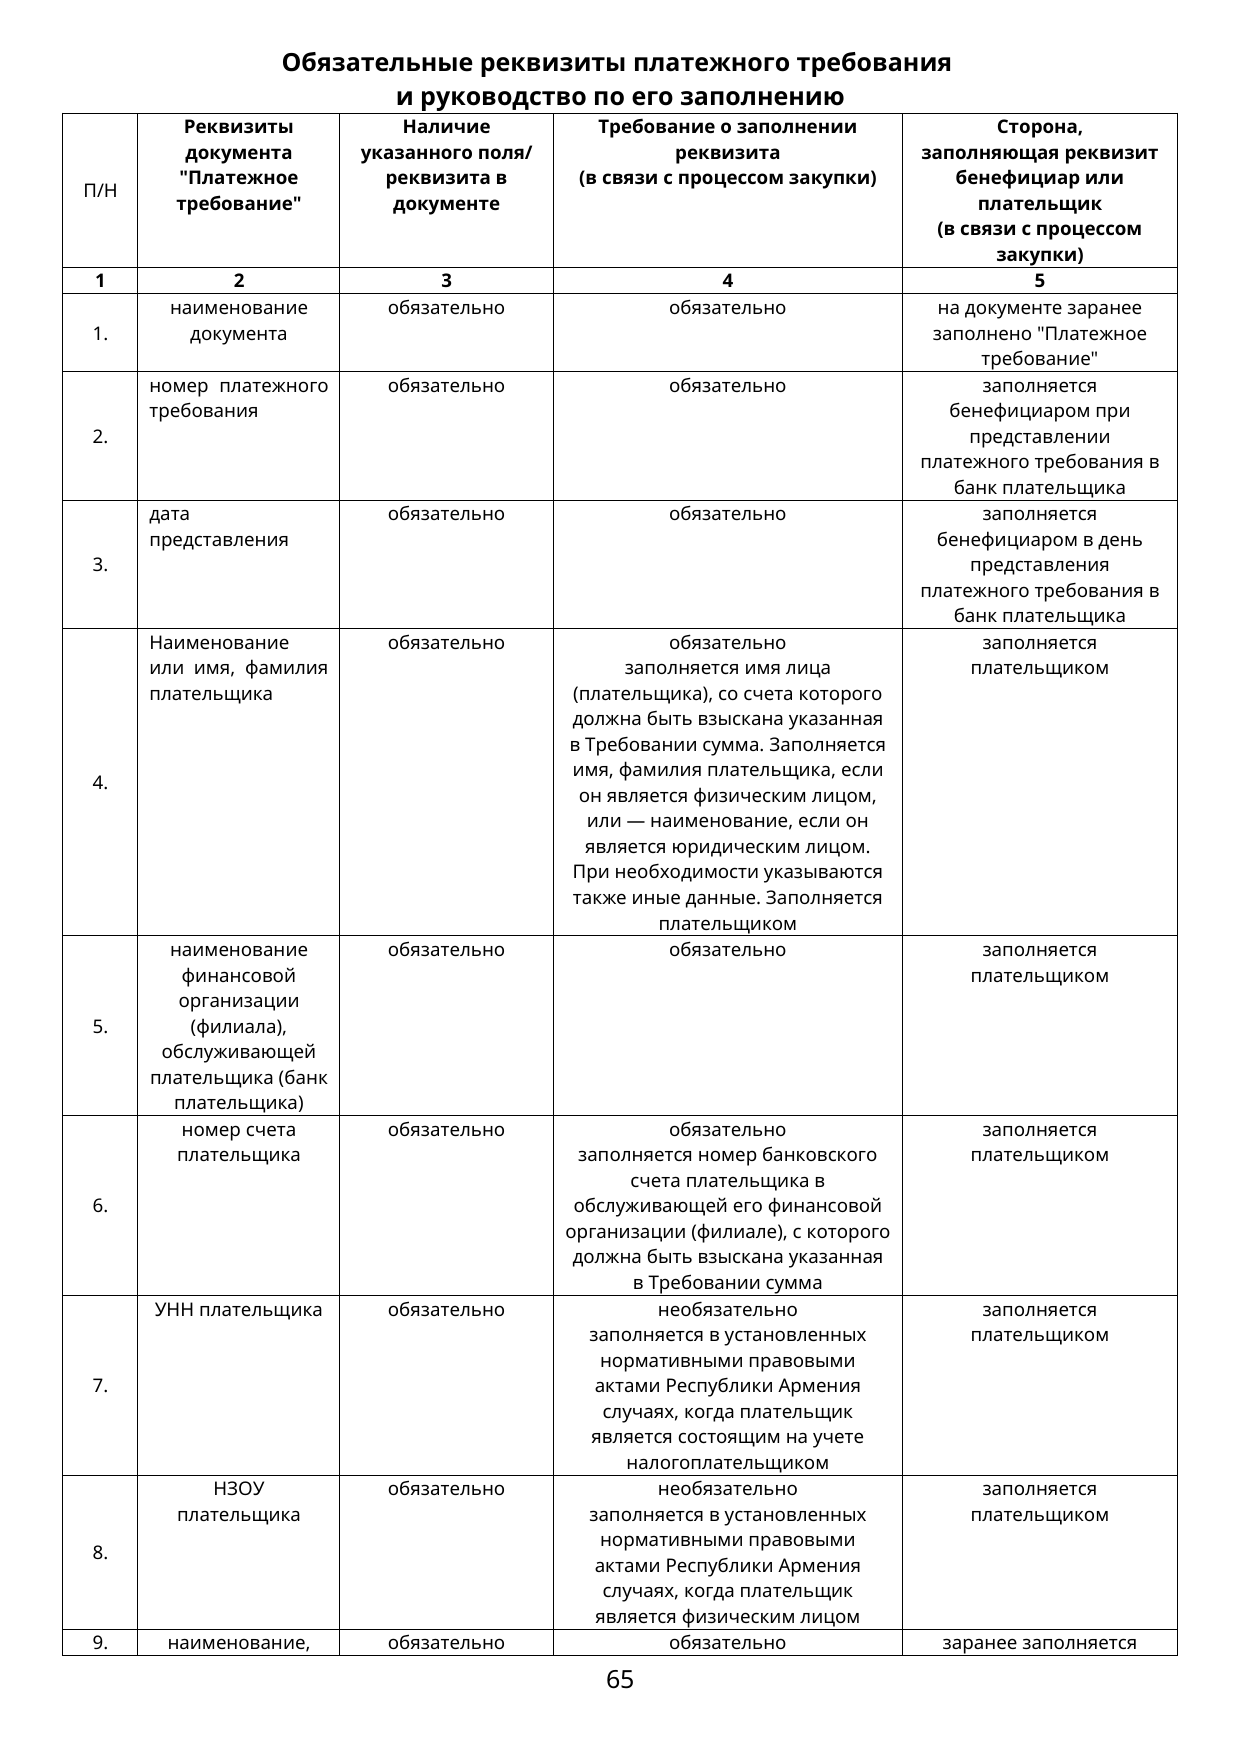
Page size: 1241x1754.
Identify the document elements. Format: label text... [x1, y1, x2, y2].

text Обязательные реквизиты платежного требования и руководство по его заполнению [207, 44, 1034, 112]
table_cell обязательно [340, 1476, 553, 1629]
table_cell наименование, или имя, фамилия бенефициара [138, 1630, 339, 1655]
table_header Наличие указанного поля/ реквизита в документе [340, 114, 553, 267]
table_cell заполняется плательщиком [903, 1296, 1177, 1474]
table_cell 4 [554, 268, 902, 293]
table_cell обязательно [554, 294, 902, 371]
table_cell обязательно [340, 936, 553, 1115]
table_cell заполняется плательщиком [903, 1116, 1177, 1295]
table_cell 5 [903, 268, 1177, 293]
table_cell обязательно заполняется номер банковского счета плательщика в обслуживающей его финансовой организации (филиале), с которого должна быть взыскана указанная в Требовании сумма [554, 1116, 902, 1295]
table_cell заполняется плательщиком [903, 1476, 1177, 1629]
table_header Сторона, заполняющая реквизит бенефициар или плательщик (в связи с процессом закупки) [903, 114, 1177, 267]
table_cell необязательно заполняется в установленных нормативными правовыми актами Республики Армения случаях, когда плательщик является состоящим на учете налогоплательщиком [554, 1296, 902, 1474]
table_cell обязательно [554, 372, 902, 499]
table_cell обязательно [340, 501, 553, 628]
table_cell заполняется плательщиком [903, 629, 1177, 935]
table_cell заранее заполняется бенефициаром — по приглашению [903, 1630, 1177, 1655]
table_cell 2. [63, 372, 137, 499]
table_cell 6. [63, 1116, 137, 1295]
table_cell необязательно заполняется в установленных нормативными правовыми актами Республики Армения случаях, когда плательщик является физическим лицом [554, 1476, 902, 1629]
table_cell наименование документа [138, 294, 339, 371]
table_cell 3 [340, 268, 553, 293]
table_cell обязательно заполняется наименование лица, являющегося бенефициаром (получателем платежа). При необходимости указываются также иные данные. [554, 1630, 902, 1655]
table_cell 1. [63, 294, 137, 371]
table_cell номер платежного требования [138, 372, 339, 499]
table_cell дата представления [138, 501, 339, 628]
table_cell обязательно заполняется имя лица (плательщика), со счета которого должна быть взыскана указанная в Требовании сумма. Заполняется имя, фамилия плательщика, если он является физическим лицом, или — наименование, если он является юридическим лицом. При необходимости указываются также иные данные. Заполняется плательщиком [554, 629, 902, 935]
table_cell НЗОУ плательщика [138, 1476, 339, 1629]
table_header Реквизиты документа "Платежное требование" [138, 114, 339, 267]
table_cell 4. [63, 629, 137, 935]
table_cell обязательно [340, 294, 553, 371]
table_cell 3. [63, 501, 137, 628]
table_cell обязательно [340, 1116, 553, 1295]
table_cell заполняется бенефициаром при представлении платежного требования в банк плательщика [903, 372, 1177, 499]
table_cell обязательно [340, 629, 553, 935]
table_header П/Н [63, 114, 137, 267]
table_cell 5. [63, 936, 137, 1115]
table_cell обязательно [554, 501, 902, 628]
table_cell Наименование или имя, фамилия плательщика [138, 629, 339, 935]
table_cell обязательно [340, 1296, 553, 1474]
table_cell 9. [63, 1630, 137, 1655]
table_cell УНН плательщика [138, 1296, 339, 1474]
table_cell наименование финансовой организации (филиала), обслуживающей плательщика (банк плательщика) [138, 936, 339, 1115]
table_cell заполняется плательщиком [903, 936, 1177, 1115]
table_cell заполняется бенефициаром в день представления платежного требования в банк плательщика [903, 501, 1177, 628]
table_cell 7. [63, 1296, 137, 1474]
table_cell обязательно [340, 372, 553, 499]
table_cell на документе заранее заполнено "Платежное требование" [903, 294, 1177, 371]
table_cell 2 [138, 268, 339, 293]
table_header Требование о заполнении реквизита (в связи с процессом закупки) [554, 114, 902, 267]
table_cell 8. [63, 1476, 137, 1629]
table_cell обязательно [340, 1630, 553, 1655]
table_cell 1 [63, 268, 137, 293]
table_cell номер счета плательщика [138, 1116, 339, 1295]
table_cell обязательно [554, 936, 902, 1115]
